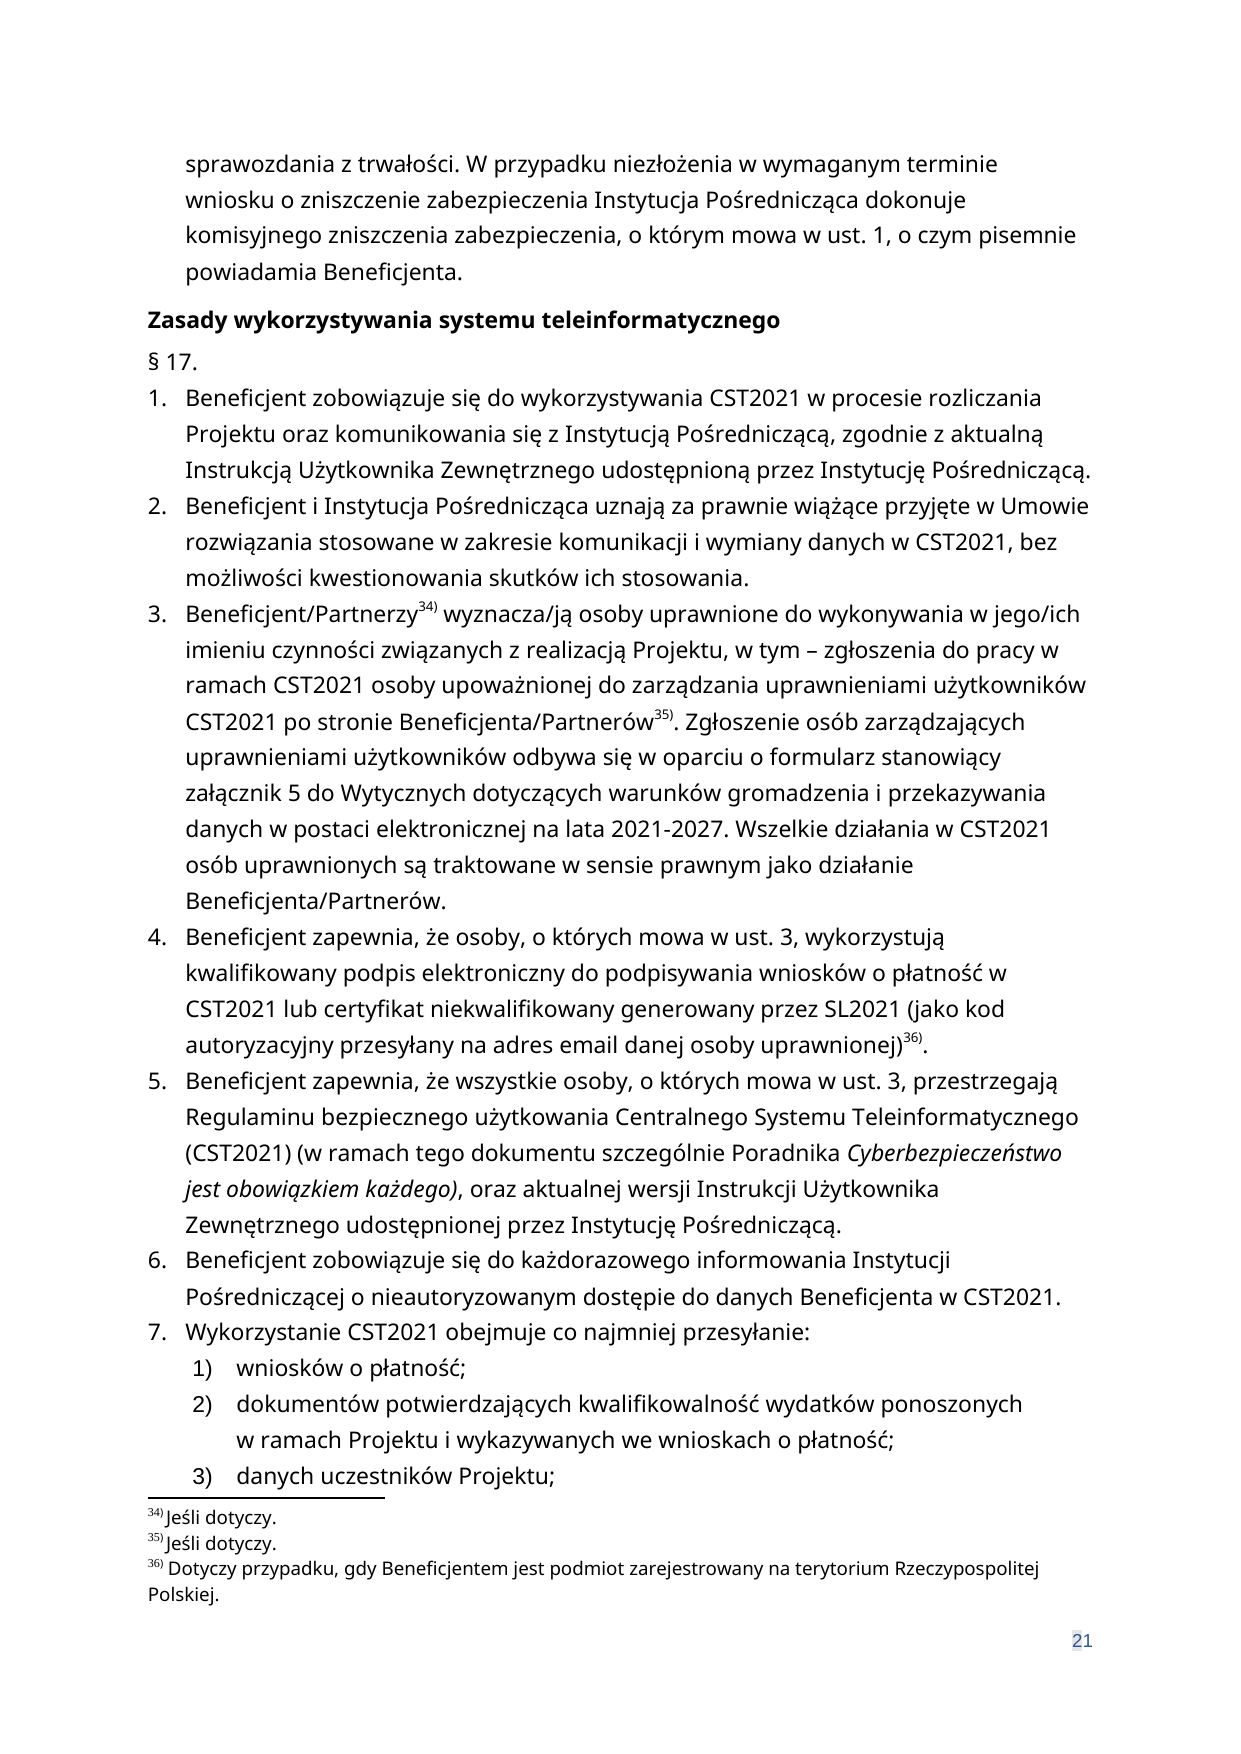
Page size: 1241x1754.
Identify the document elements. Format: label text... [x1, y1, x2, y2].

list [148, 148, 1093, 287]
list Beneficjent zapewnia, że wszystkie osoby, o których mowa w ust. 3, przestrzegają Regulaminu bezpiecznego użytkowania Centralnego Systemu Teleinformatycznego (CST2021) (w ramach tego dokumentu szczególnie Poradnika Cyberbezpieczeństwo jest obowiązkiem każdego), oraz aktualnej wersji Instrukcji Użytkownika Zewnętrznego udostępnionej przez Instytucję Pośredniczącą. [148, 1065, 1093, 1240]
list danych uczestników Projektu; [192, 1460, 1093, 1491]
subtitle § 17. [148, 346, 1093, 377]
subtitle Zasady wykorzystywania systemu teleinformatycznego [148, 304, 1093, 335]
list Beneficjent zobowiązuje się do każdorazowego informowania Instytucji Pośredniczącej o nieautoryzowanym dostępie do danych Beneficjenta w CST2021. [148, 1244, 1093, 1312]
list dokumentów potwierdzających kwalifikowalność wydatków ponoszonych w ramach Projektu i wykazywanych we wnioskach o płatność; [192, 1388, 1093, 1455]
list Beneficjent/Partnerzy) wyznacza/ją osoby uprawnione do wykonywania w jego/ich imieniu czynności związanych z realizacją Projektu, w tym – zgłoszenia do pracy w ramach CST2021 osoby upoważnionej do zarządzania uprawnieniami użytkowników CST2021 po stronie Beneficjenta/Partnerów). Zgłoszenie osób zarządzających uprawnieniami użytkowników odbywa się w oparciu o formularz stanowiący załącznik 5 do Wytycznych dotyczących warunków gromadzenia i przekazywania danych w postaci elektronicznej na lata 2021-2027. Wszelkie działania w CST2021 osób uprawnionych są traktowane w sensie prawnym jako działanie Beneficjenta/Partnerów. [148, 598, 1093, 916]
list Beneficjent zapewnia, że osoby, o których mowa w ust. 3, wykorzystują kwalifikowany podpis elektroniczny do podpisywania wniosków o płatność w CST2021 lub certyfikat niekwalifikowany generowany przez SL2021 (jako kod autoryzacyjny przesyłany na adres email danej osoby uprawnionej)). [148, 921, 1093, 1060]
list Beneficjent i Instytucja Pośrednicząca uznają za prawnie wiążące przyjęte w Umowie rozwiązania stosowane w zakresie komunikacji i wymiany danych w CST2021, bez możliwości kwestionowania skutków ich stosowania. [148, 490, 1093, 593]
list wniosków o płatność; [192, 1352, 1093, 1383]
list Wykorzystanie CST2021 obejmuje co najmniej przesyłanie: [148, 1316, 1093, 1348]
list Beneficjent zobowiązuje się do wykorzystywania CST2021 w procesie rozliczania Projektu oraz komunikowania się z Instytucją Pośredniczącą, zgodnie z aktualną Instrukcją Użytkownika Zewnętrznego udostępnioną przez Instytucję Pośredniczącą. [148, 382, 1093, 485]
